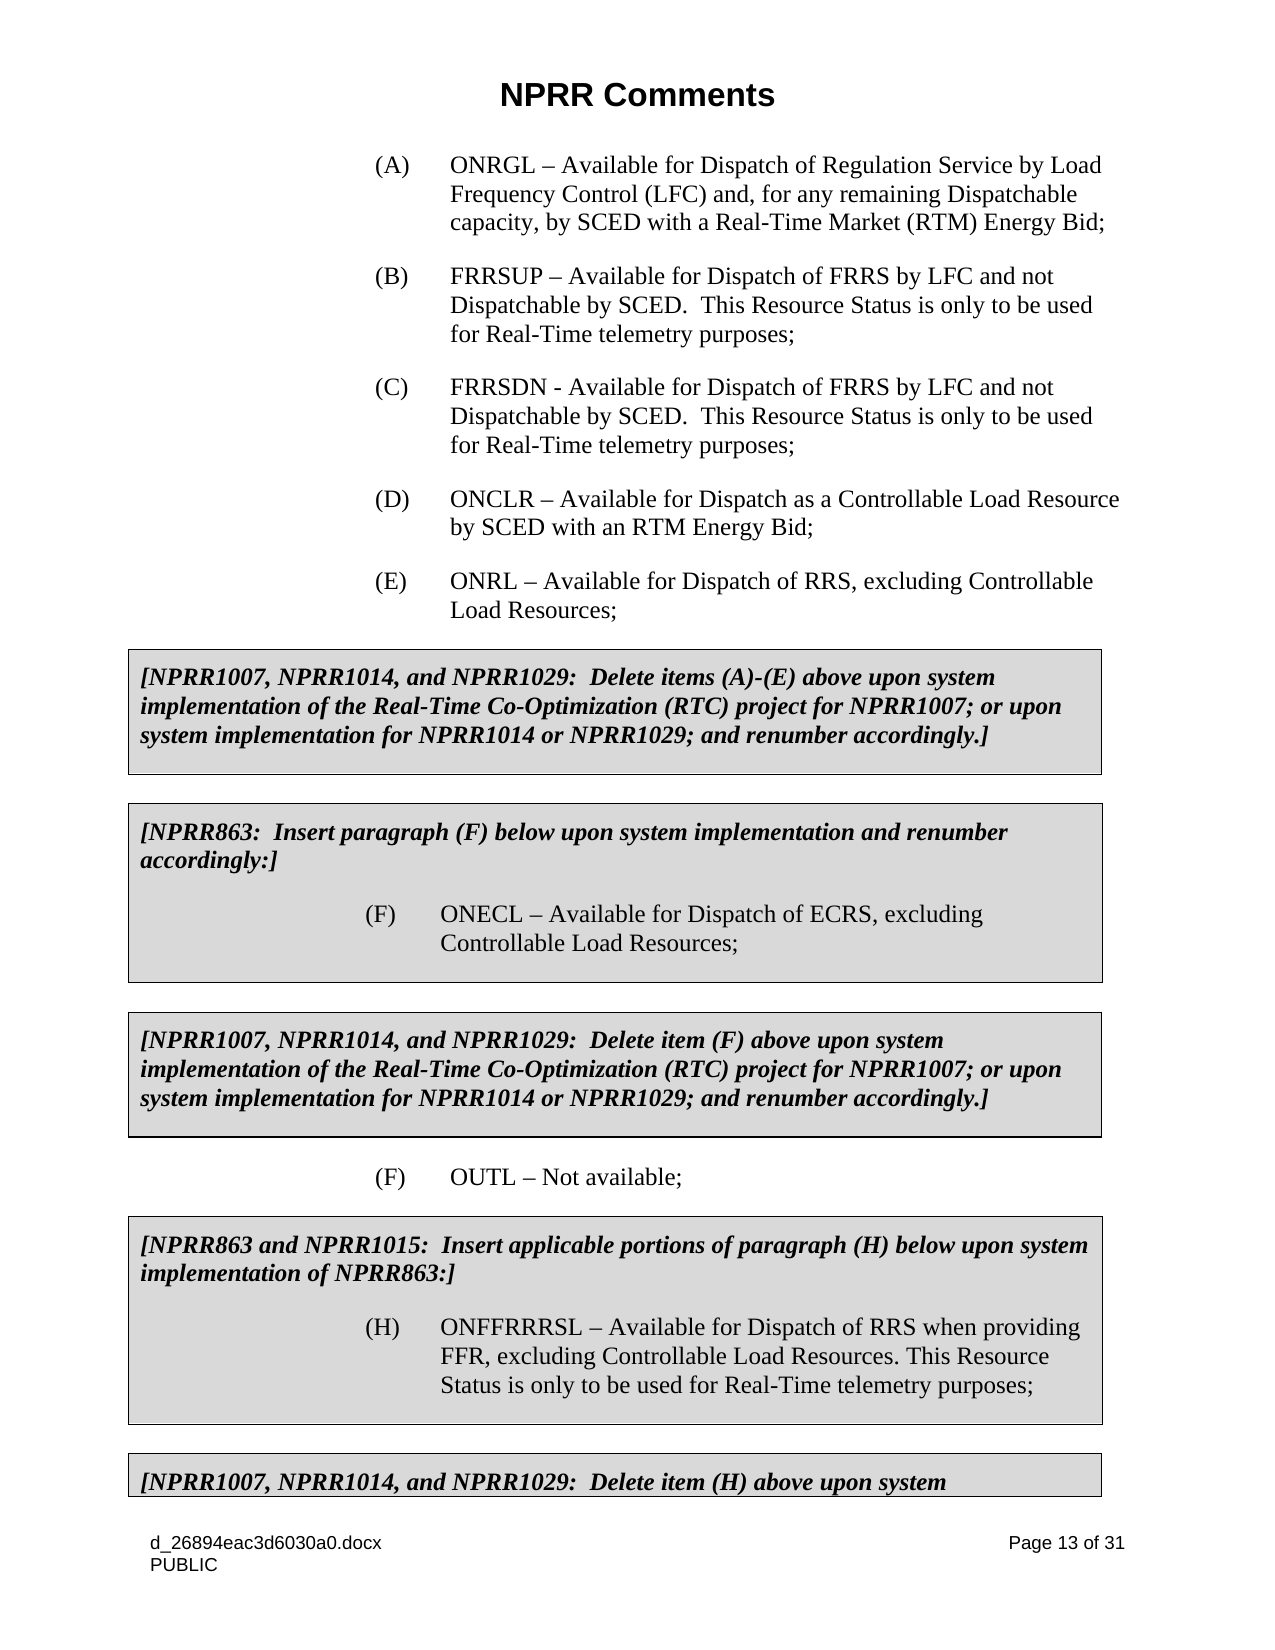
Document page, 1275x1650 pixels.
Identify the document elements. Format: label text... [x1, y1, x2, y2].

text (F) OUTL – Not available; [375, 1162, 1125, 1191]
text (E) ONRL – Available for Dispatch of RRS, excluding Controllable Load Resources; [375, 566, 1125, 624]
text (D) ONCLR – Available for Dispatch as a Controllable Load Resource by SCED with an RTM Energy Bid; [375, 484, 1125, 541]
table_header [NPRR1007, NPRR1014, and NPRR1029: Delete item (F) above upon system implementation of the Real-Time Co-Optimization (RTC) project for NPRR1007; or upon system implementation for NPRR1014 or NPRR1029; and renumber accordingly.] [129, 1013, 1101, 1136]
text (B) FRRSUP – Available for Dispatch of FRRS by LFC and not Dispatchable by SCED. This Resource Status is only to be used for Real-Time telemetry purposes; [375, 261, 1125, 347]
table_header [129, 1454, 1101, 1496]
table_header [NPRR863: Insert paragraph (F) below upon system implementation and renumber accordingly:] (F) ONECL – Available for Dispatch of ECRS, excluding Controllable Load Resources; [129, 804, 1102, 982]
table_header [NPRR863 and NPRR1015: Insert applicable portions of paragraph (H) below upon system implementation of NPRR863:] (H) ONFFRRRSL – Available for Dispatch of RRS when providing FFR, excluding Controllable Load Resources. This Resource Status is only to be used for Real-Time telemetry purposes; [129, 1217, 1102, 1423]
text (C) FRRSDN - Available for Dispatch of FRRS by LFC and not Dispatchable by SCED. This Resource Status is only to be used for Real-Time telemetry purposes; [375, 372, 1125, 459]
table_header [NPRR1007, NPRR1014, and NPRR1029: Delete items (A)-(E) above upon system implementation of the Real-Time Co-Optimization (RTC) project for NPRR1007; or upon system implementation for NPRR1014 or NPRR1029; and renumber accordingly.] [129, 650, 1101, 773]
text (A) ONRGL – Available for Dispatch of Regulation Service by Load Frequency Control (LFC) and, for any remaining Dispatchable capacity, by SCED with a Real-Time Market (RTM) Energy Bid; [375, 150, 1125, 236]
